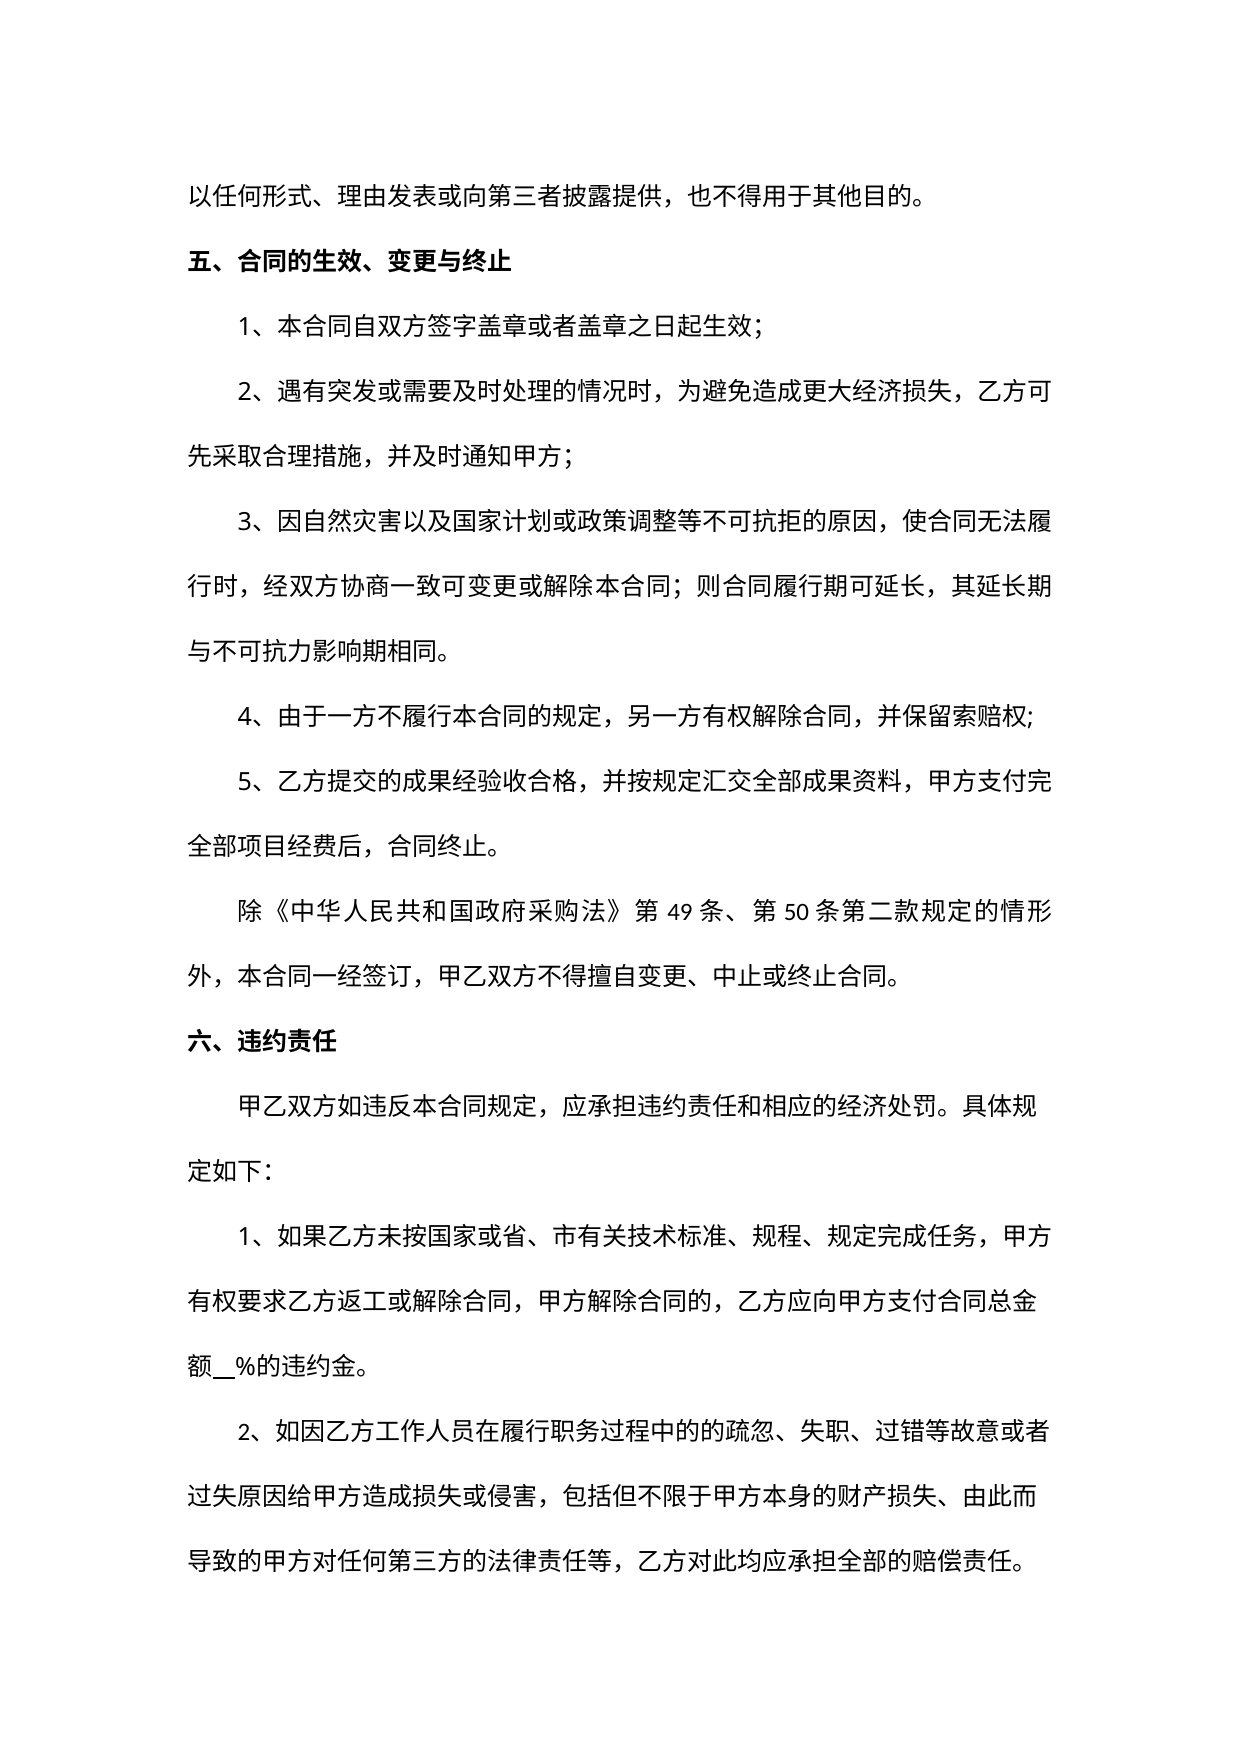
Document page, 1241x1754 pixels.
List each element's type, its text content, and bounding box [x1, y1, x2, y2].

text 甲乙双方如违反本合同规定，应承担违约责任和相应的经济处罚。具体规定如下： [187, 1072, 1053, 1202]
text 五、合同的生效、变更与终止 [187, 227, 1053, 292]
text 5、乙方提交的成果经验收合格，并按规定汇交全部成果资料，甲方支付完全部项目经费后，合同终止。 [187, 747, 1053, 877]
text 4、由于一方不履行本合同的规定，另一方有权解除合同，并保留索赔权; [187, 682, 1053, 747]
text 1、本合同自双方签字盖章或者盖章之日起生效； [187, 292, 1053, 357]
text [187, 162, 1053, 227]
text 1、如果乙方未按国家或省、市有关技术标准、规程、规定完成任务，甲方有权要求乙方返工或解除合同，甲方解除合同的，乙方应向甲方支付合同总金额 %的违约金。 [187, 1202, 1053, 1397]
text 3、因自然灾害以及国家计划或政策调整等不可抗拒的原因，使合同无法履行时，经双方协商一致可变更或解除本合同；则合同履行期可延长，其延长期与不可抗力影响期相同。 [187, 487, 1053, 682]
text 2、遇有突发或需要及时处理的情况时，为避免造成更大经济损失，乙方可先采取合理措施，并及时通知甲方； [187, 357, 1053, 487]
text 六、违约责任 [187, 1007, 1053, 1072]
text 除《中华人民共和国政府采购法》第49条、第50条第二款规定的情形外，本合同一经签订，甲乙双方不得擅自变更、中止或终止合同。 [187, 877, 1053, 1007]
text 2、如因乙方工作人员在履行职务过程中的的疏忽、失职、过错等故意或者过失原因给甲方造成损失或侵害，包括但不限于甲方本身的财产损失、由此而导致的甲方对任何第三方的法律责任等，乙方对此均应承担全部的赔偿责任。 [187, 1397, 1053, 1592]
